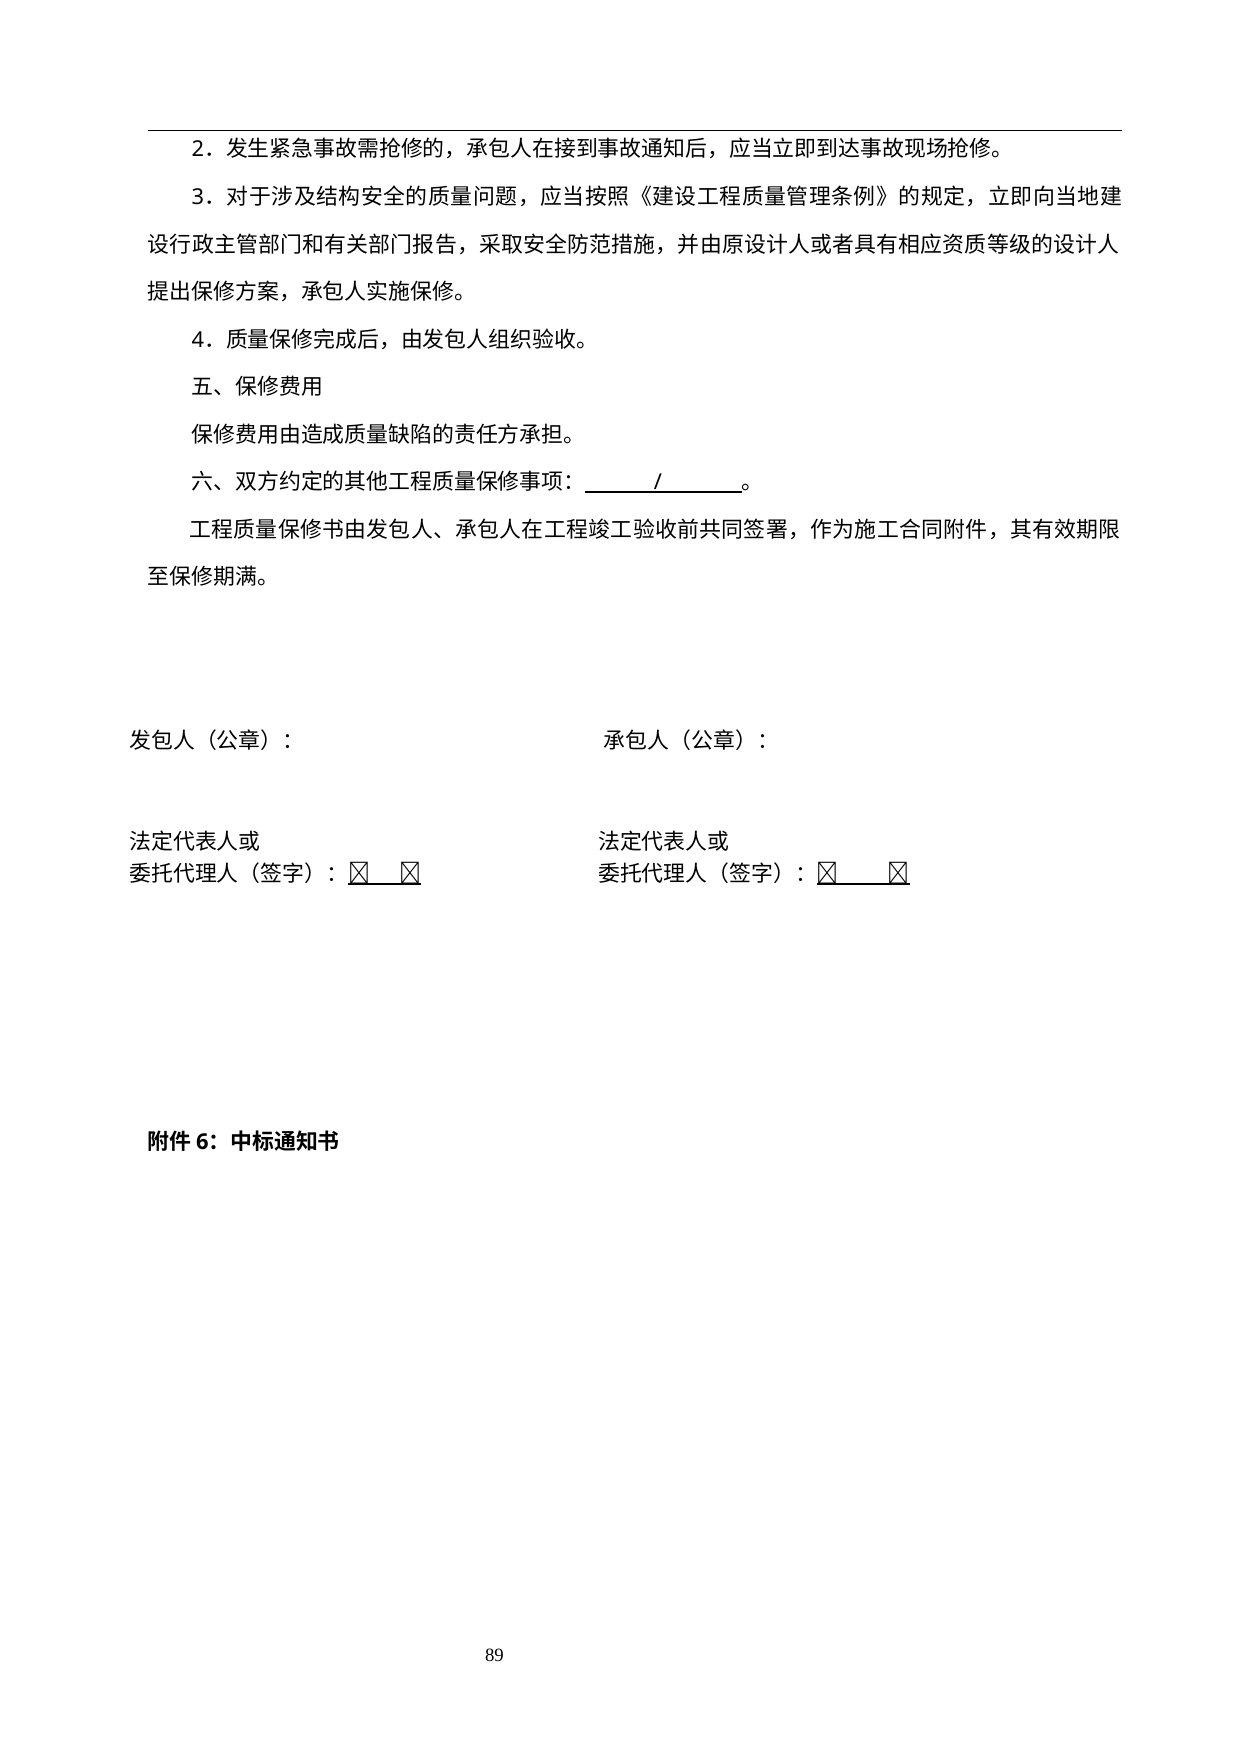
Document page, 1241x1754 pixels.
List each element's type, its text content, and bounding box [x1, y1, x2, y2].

text 保修费用由造成质量缺陷的责任方承担。 [148, 417, 1122, 448]
text 4．质量保修完成后，由发包人组织验收。 [148, 322, 1122, 353]
text 2．发生紧急事故需抢修的，承包人在接到事故通知后，应当立即到达事故现场抢修。 [148, 131, 1122, 163]
text 附件6：中标通知书 [148, 1124, 1122, 1156]
text 3．对于涉及结构安全的质量问题，应当按照《建设工程质量管理条例》的规定，立即向当地建设行政主管部门和有关部门报告，采取安全防范措施，并由原设计人或者具有相应资质等级的设计人提出保修方案，承包人实施保修。 [148, 179, 1122, 306]
table_header 承包人（公章）： [587, 681, 1037, 796]
text 工程质量保修书由发包人、承包人在工程竣工验收前共同签署，作为施工合同附件，其有效期限至保修期满。 [148, 512, 1122, 591]
table_header 发包人（公章）： [118, 681, 587, 796]
table_cell 法定代表人或 委托代理人（签字）：  [587, 796, 1037, 916]
table_cell 法定代表人或 委托代理人（签字）：  [118, 796, 587, 916]
text 六、双方约定的其他工程质量保修事项： / 。 [148, 464, 1122, 496]
text 五、保修费用 [148, 369, 1122, 401]
